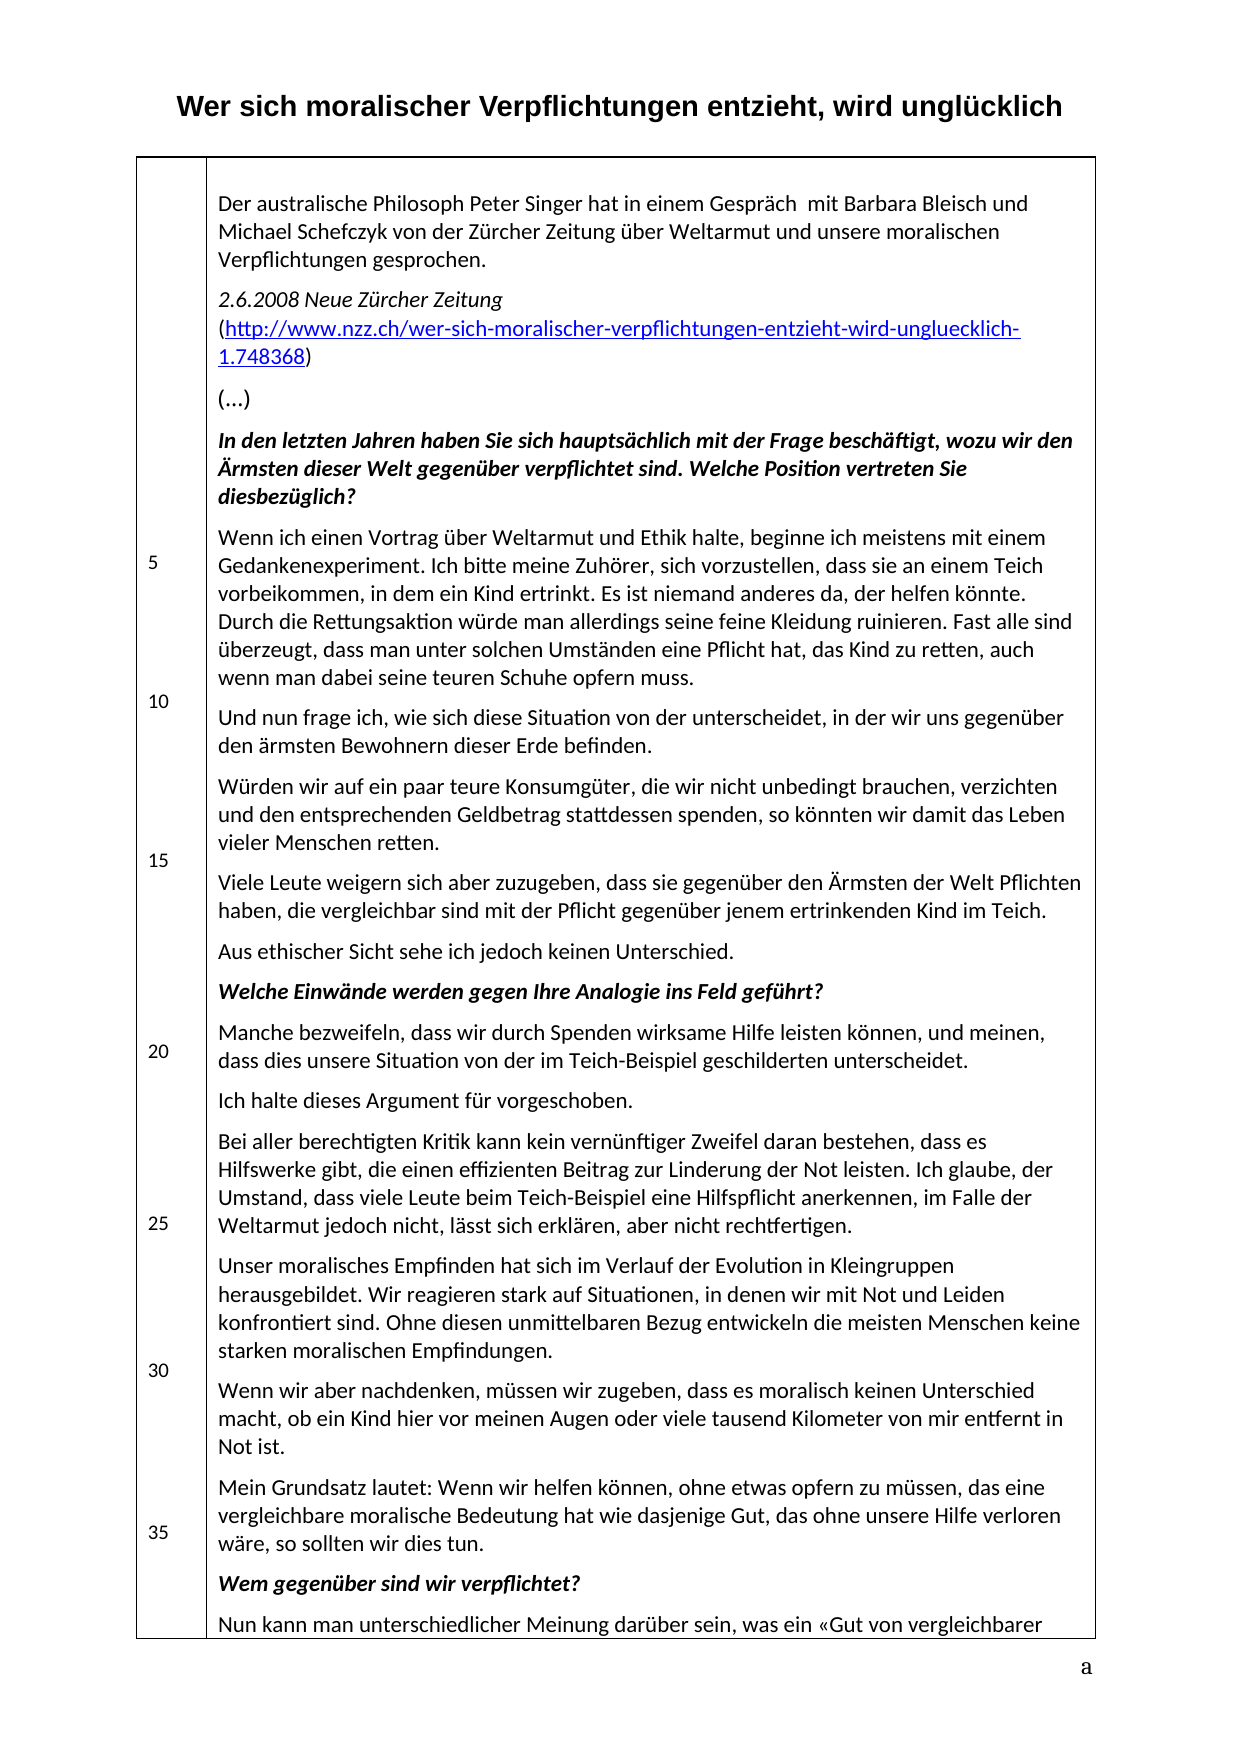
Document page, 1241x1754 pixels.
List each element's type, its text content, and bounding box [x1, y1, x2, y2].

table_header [137, 158, 206, 1638]
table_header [207, 158, 1095, 1638]
text Wer sich moralischer Verpflichtungen entzieht, wird unglücklich [148, 89, 1093, 122]
